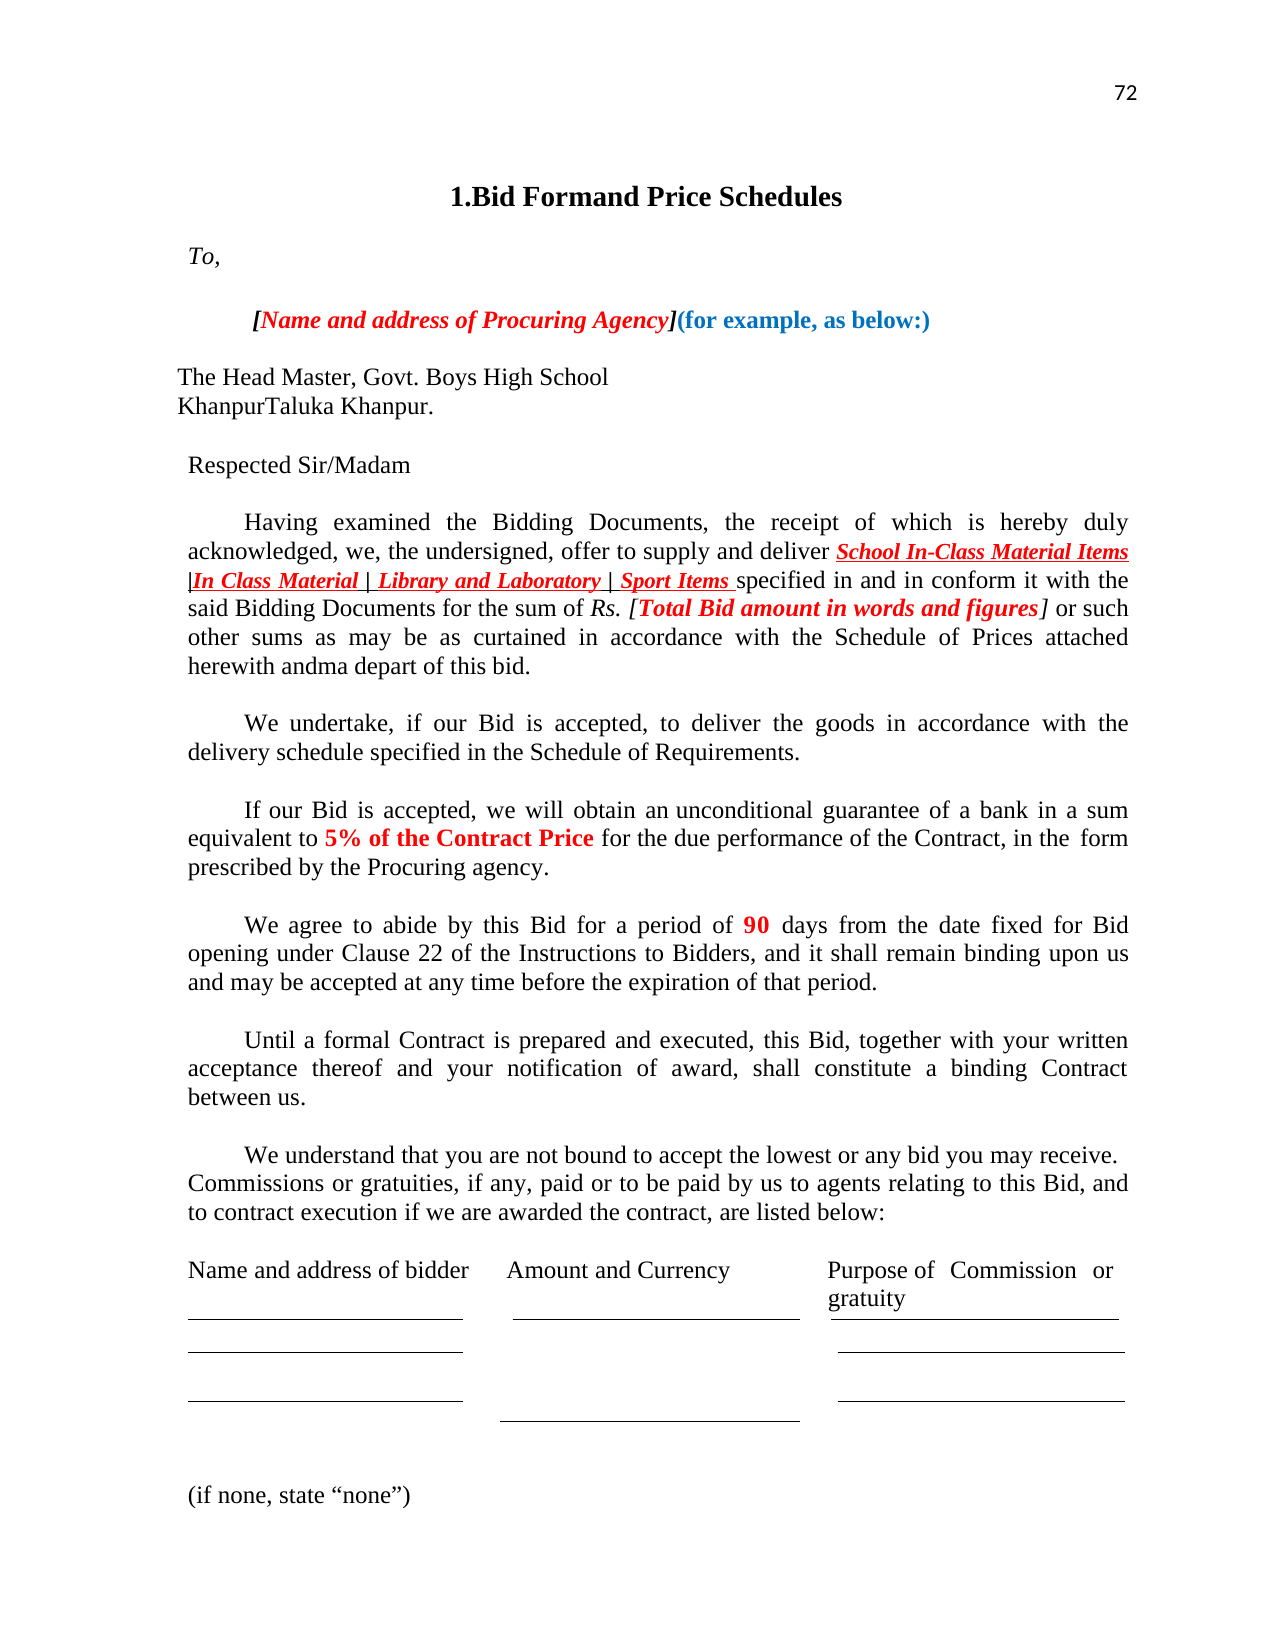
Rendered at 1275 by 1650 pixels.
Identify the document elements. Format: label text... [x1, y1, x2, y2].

text The Head Master, Govt. Boys High School [177, 364, 1137, 391]
text [Name and address of Procuring Agency](for example, as below:) [252, 305, 1137, 334]
text Until a formal Contract is prepared and executed, this Bid, together with your written acceptance thereof and your notification of award, shall constitute a binding Contract between us. [188, 1025, 1129, 1111]
text To, [188, 241, 1137, 270]
text Respected Sir/Madam [188, 450, 1137, 478]
text Commissions or gratuities, if any, paid or to be paid by us to agents relating to this Bid, and to contract execution if we are awarded the contract, are listed below: [188, 1168, 1129, 1226]
text 1.Bid Formand Price Schedules [449, 179, 1137, 213]
text KhanpurTaluka Khanpur. [177, 393, 1137, 420]
text If our Bid is accepted, we will obtain an unconditional guarantee of a bank in a sum equivalent to 5% of the Contract Price for the due performance of the Contract, in the form prescribed by the Procuring agency. [188, 795, 1129, 881]
text We understand that you are not bound to accept the lowest or any bid you may receive. [188, 1140, 1128, 1168]
text (if none, state “none”) [188, 1480, 1137, 1508]
text Having examined the Bidding Documents, the receipt of which is hereby duly acknowledged, we, the undersigned, offer to supply and deliver School In-Class Material Items |In Class Material | Library and Laboratory | Sport Items specified in and in conform it with the said Bidding Documents for the sum of Rs. [Total Bid amount in words and figures] or such other sums as may be as curtained in accordance with the Schedule of Prices attached herewith andma depart of this bid. [188, 507, 1129, 680]
text We agree to abide by this Bid for a period of 90 days from the date fixed for Bid opening under Clause 22 of the Instructions to Bidders, and it shall remain binding upon us and may be accepted at any time before the expiration of that period. [188, 910, 1129, 996]
text Name and address of bidder Amount and Currency Purpose of Commission or gratuity [188, 1255, 1129, 1312]
text We undertake, if our Bid is accepted, to deliver the goods in accordance with the delivery schedule specified in the Schedule of Requirements. [188, 708, 1129, 766]
